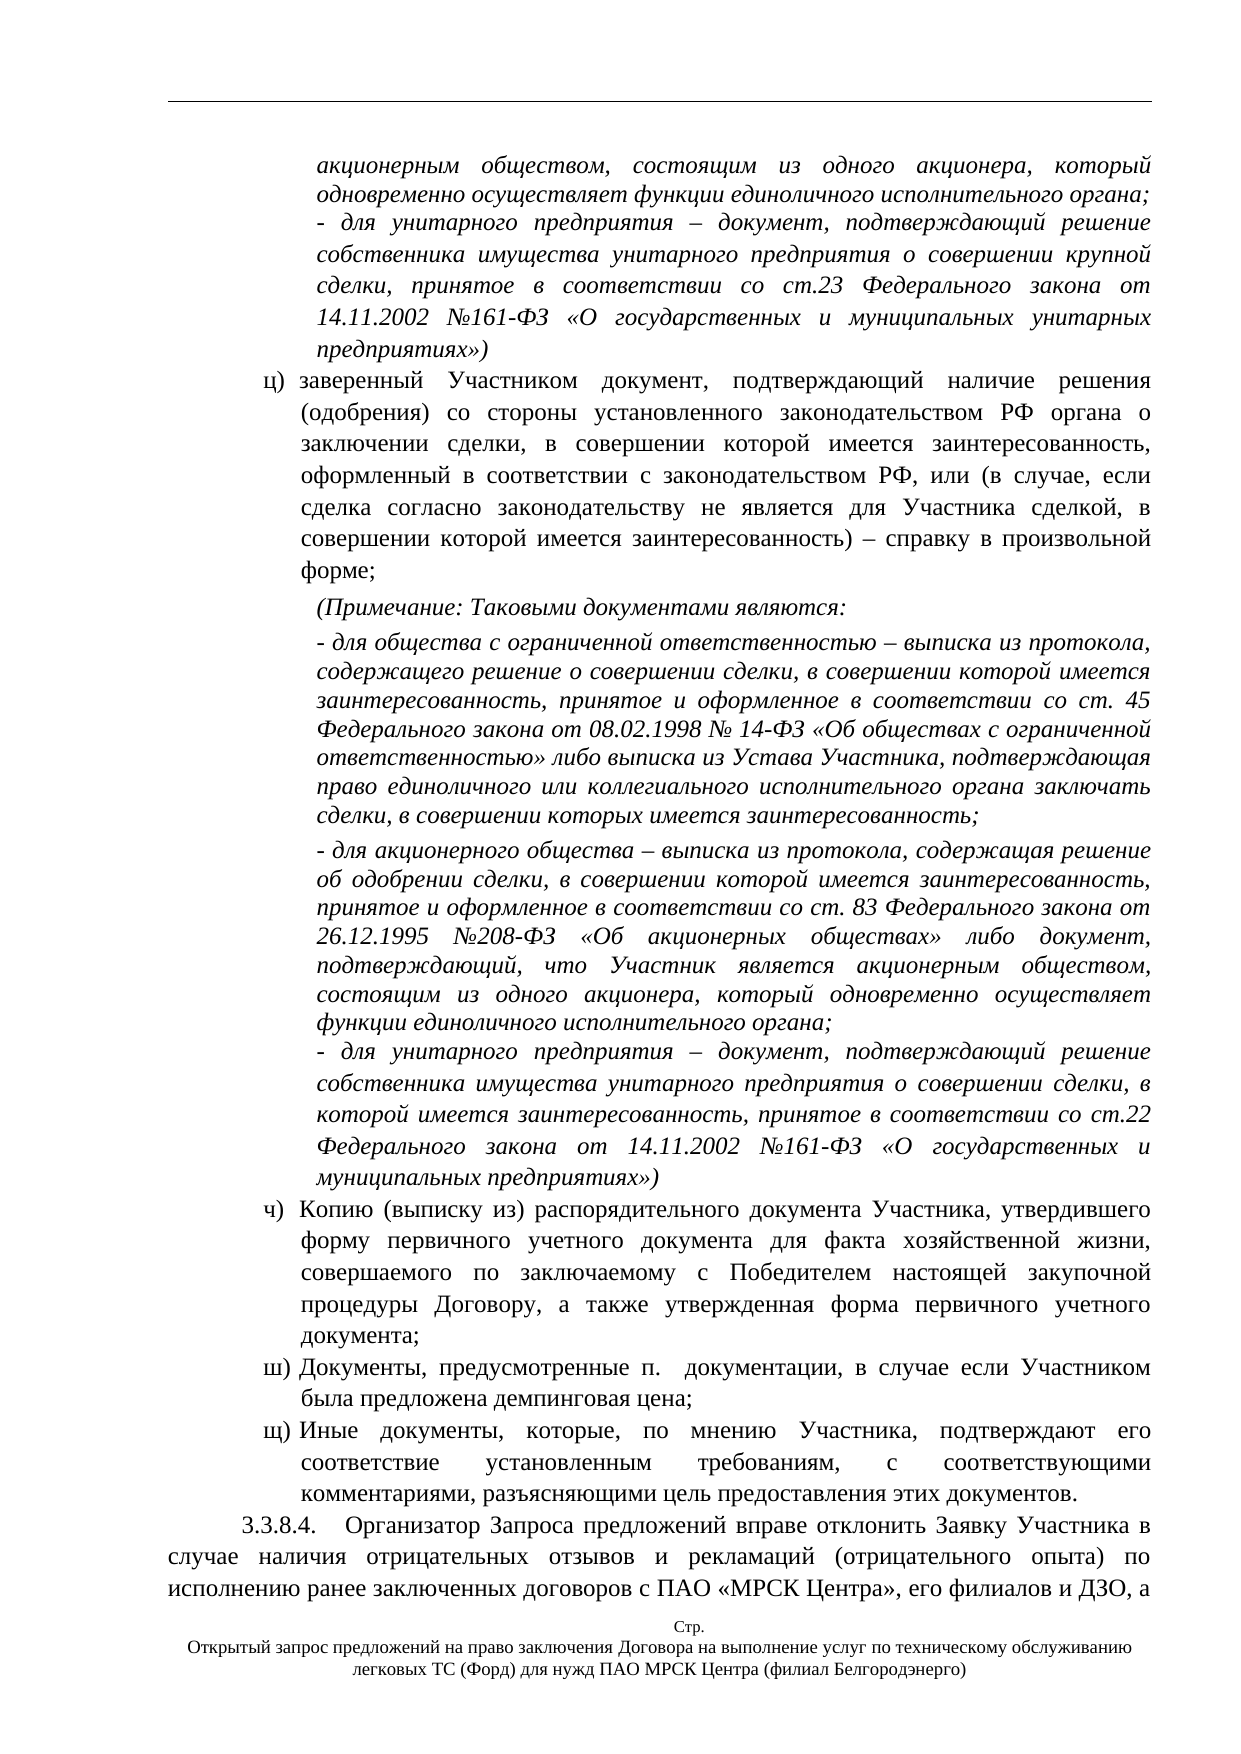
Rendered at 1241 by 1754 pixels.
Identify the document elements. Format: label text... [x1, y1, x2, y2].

list (Примечание: Таковыми документами являются: [316, 592, 1152, 621]
list Иные документы, которые, по мнению Участника, подтверждают его соответствие установленным требованиям, с соответствующими комментариями, разъясняющими цель предоставления этих документов. [263, 1415, 1152, 1507]
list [316, 150, 1152, 207]
list - для акционерного общества – выписка из протокола, содержащая решение об одобрении сделки, в совершении которой имеется заинтересованность, принятое и оформленное в соответствии со ст. 83 Федерального закона от 26.12.1995 №208-ФЗ «Об акционерных обществах» либо документ, подтверждающий, что Участник является акционерным обществом, состоящим из одного акционера, который одновременно осуществляет функции единоличного исполнительного органа; [316, 835, 1152, 1036]
list - для общества с ограниченной ответственностью – выписка из протокола, содержащего решение о совершении сделки, в совершении которой имеется заинтересованность, принятое и оформленное в соответствии со ст. 45 Федерального закона от 08.02.1998 № 14-ФЗ «Об обществах с ограниченной ответственностью» либо выписка из Устава Участника, подтверждающая право единоличного или коллегиального исполнительного органа заключать сделки, в совершении которых имеется заинтересованность; [316, 627, 1152, 829]
list - для унитарного предприятия – документ, подтверждающий решение собственника имущества унитарного предприятия о совершении сделки, в которой имеется заинтересованность, принятое в соответствии со ст.22 Федерального закона от 14.11.2002 №161-ФЗ «О государственных и муниципальных предприятиях») [316, 1036, 1152, 1191]
list заверенный Участником документ, подтверждающий наличие решения (одобрения) со стороны установленного законодательством РФ органа о заключении сделки, в совершении которой имеется заинтересованность, оформленный в соответствии с законодательством РФ, или (в случае, если сделка согласно законодательству не является для Участника сделкой, в совершении которой имеется заинтересованность) – справку в произвольной форме; [263, 365, 1152, 583]
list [168, 1510, 1152, 1602]
list - для унитарного предприятия – документ, подтверждающий решение собственника имущества унитарного предприятия о совершении крупной сделки, принятое в соответствии со ст.23 Федерального закона от 14.11.2002 №161-ФЗ «О государственных и муниципальных унитарных предприятиях») [316, 207, 1152, 362]
list Документы, предусмотренные п. 3.11.2 документации, в случае если Участником была предложена демпинговая цена; [263, 1352, 1152, 1412]
list Копию (выписку из) распорядительного документа Участника, утвердившего форму первичного учетного документа для факта хозяйственной жизни, совершаемого по заключаемому с Победителем настоящей закупочной процедуры Договору, а также утвержденная форма первичного учетного документа; [263, 1194, 1152, 1349]
